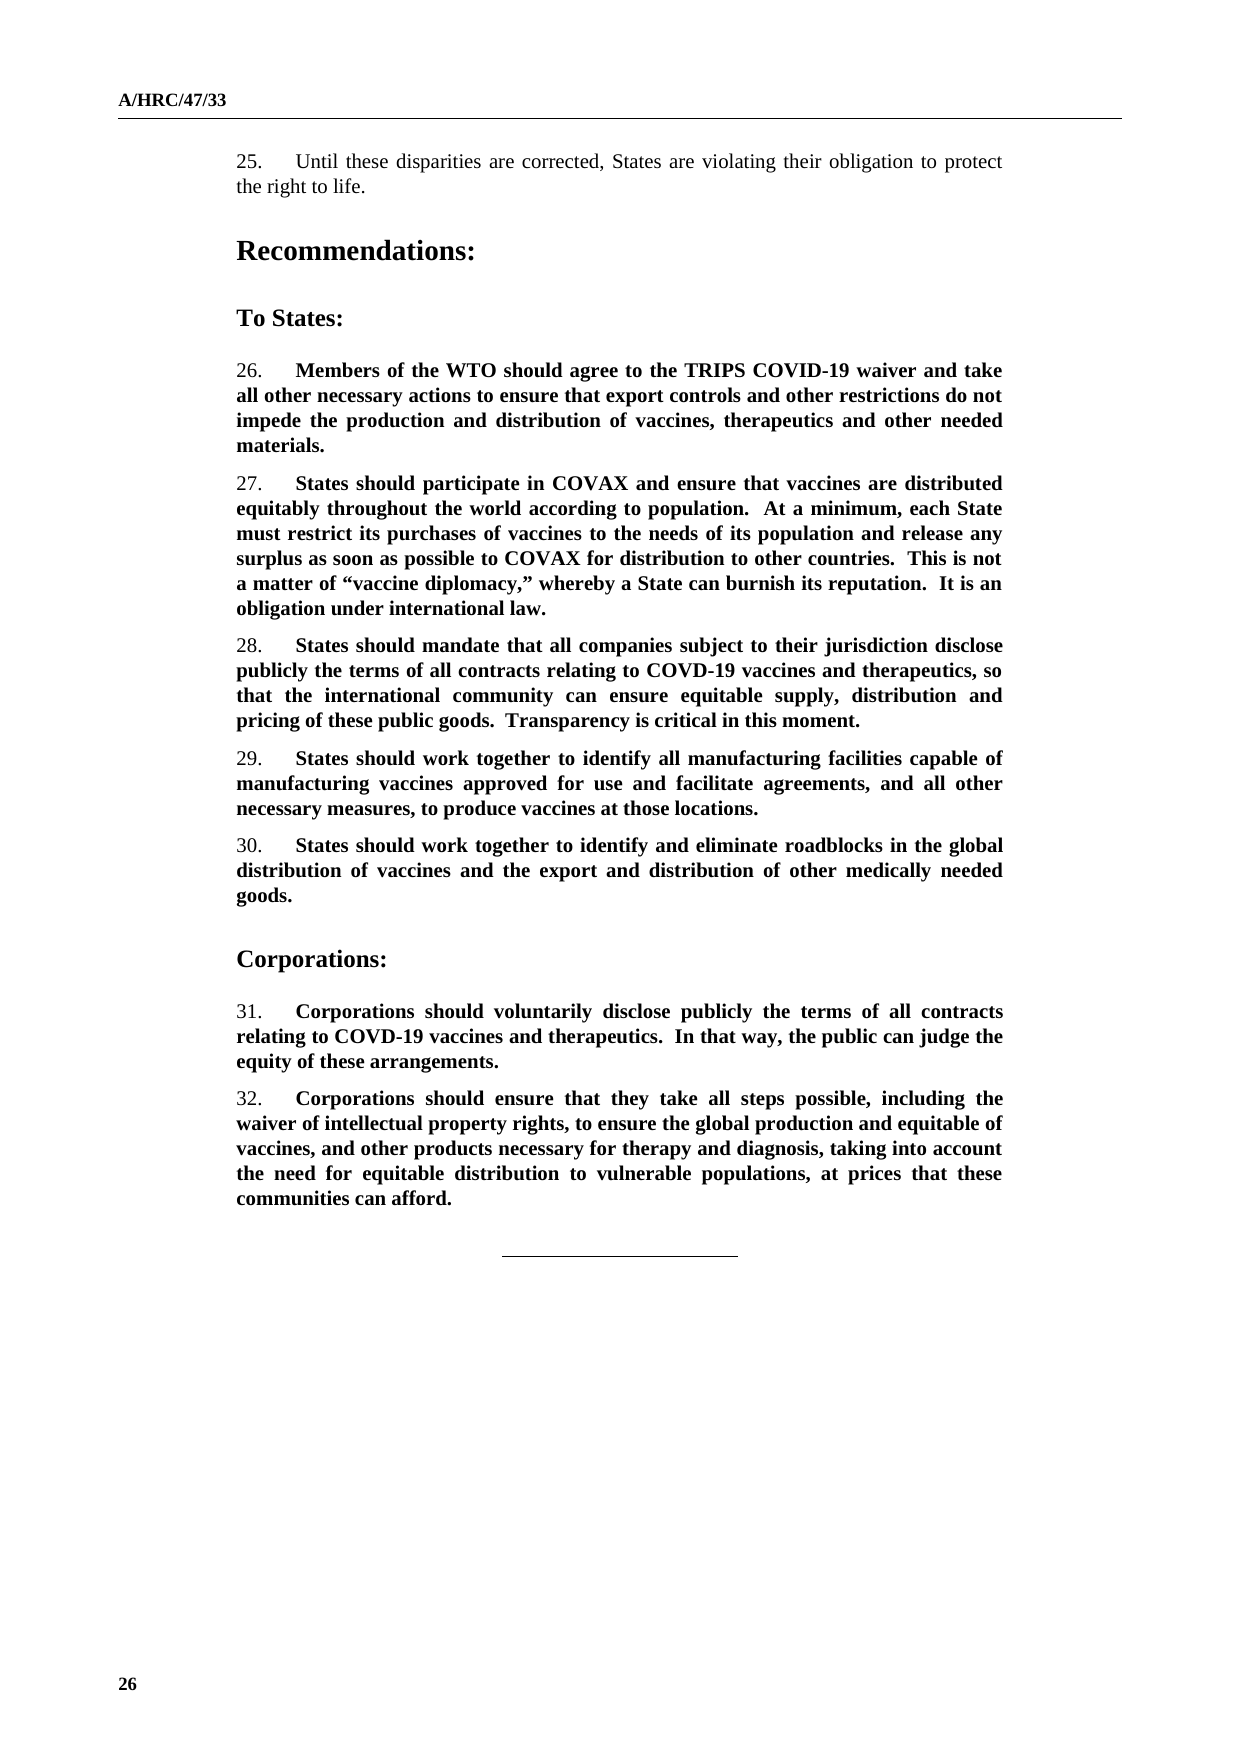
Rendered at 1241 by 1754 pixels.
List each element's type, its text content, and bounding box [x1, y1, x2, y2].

text States should work together to identify and eliminate roadblocks in the global distribution of vaccines and the export and distribution of other medically needed goods. [236, 832, 1004, 907]
text To States: [118, 304, 1004, 332]
text Corporations should voluntarily disclose publicly the terms of all contracts relating to COVD-19 vaccines and therapeutics. In that way, the public can judge the equity of these arrangements. [236, 998, 1004, 1073]
text Corporations: [118, 944, 1004, 973]
text Recommendations: [118, 235, 1004, 266]
text Corporations should ensure that they take all steps possible, including the waiver of intellectual property rights, to ensure the global production and equitable of vaccines, and other products necessary for therapy and diagnosis, taking into account the need for equitable distribution to vulnerable populations, at prices that these communities can afford. [236, 1085, 1004, 1210]
text States should participate in COVAX and ensure that vaccines are distributed equitably throughout the world according to population. At a minimum, each State must restrict its purchases of vaccines to the needs of its population and release any surplus as soon as possible to COVAX for distribution to other countries. This is not a matter of “vaccine diplomacy,” whereby a State can burnish its reputation. It is an obligation under international law. [236, 469, 1004, 619]
text States should mandate that all companies subject to their jurisdiction disclose publicly the terms of all contracts relating to COVD-19 vaccines and therapeutics, so that the international community can ensure equitable supply, distribution and pricing of these public goods. Transparency is critical in this moment. [236, 632, 1004, 732]
text Until these disparities are corrected, States are violating their obligation to protect the right to life. [236, 148, 1004, 198]
text Members of the WTO should agree to the TRIPS COVID-19 waiver and take all other necessary actions to ensure that export controls and other restrictions do not impede the production and distribution of vaccines, therapeutics and other needed materials. [236, 357, 1004, 457]
text States should work together to identify all manufacturing facilities capable of manufacturing vaccines approved for use and facilitate agreements, and all other necessary measures, to produce vaccines at those locations. [236, 744, 1004, 819]
